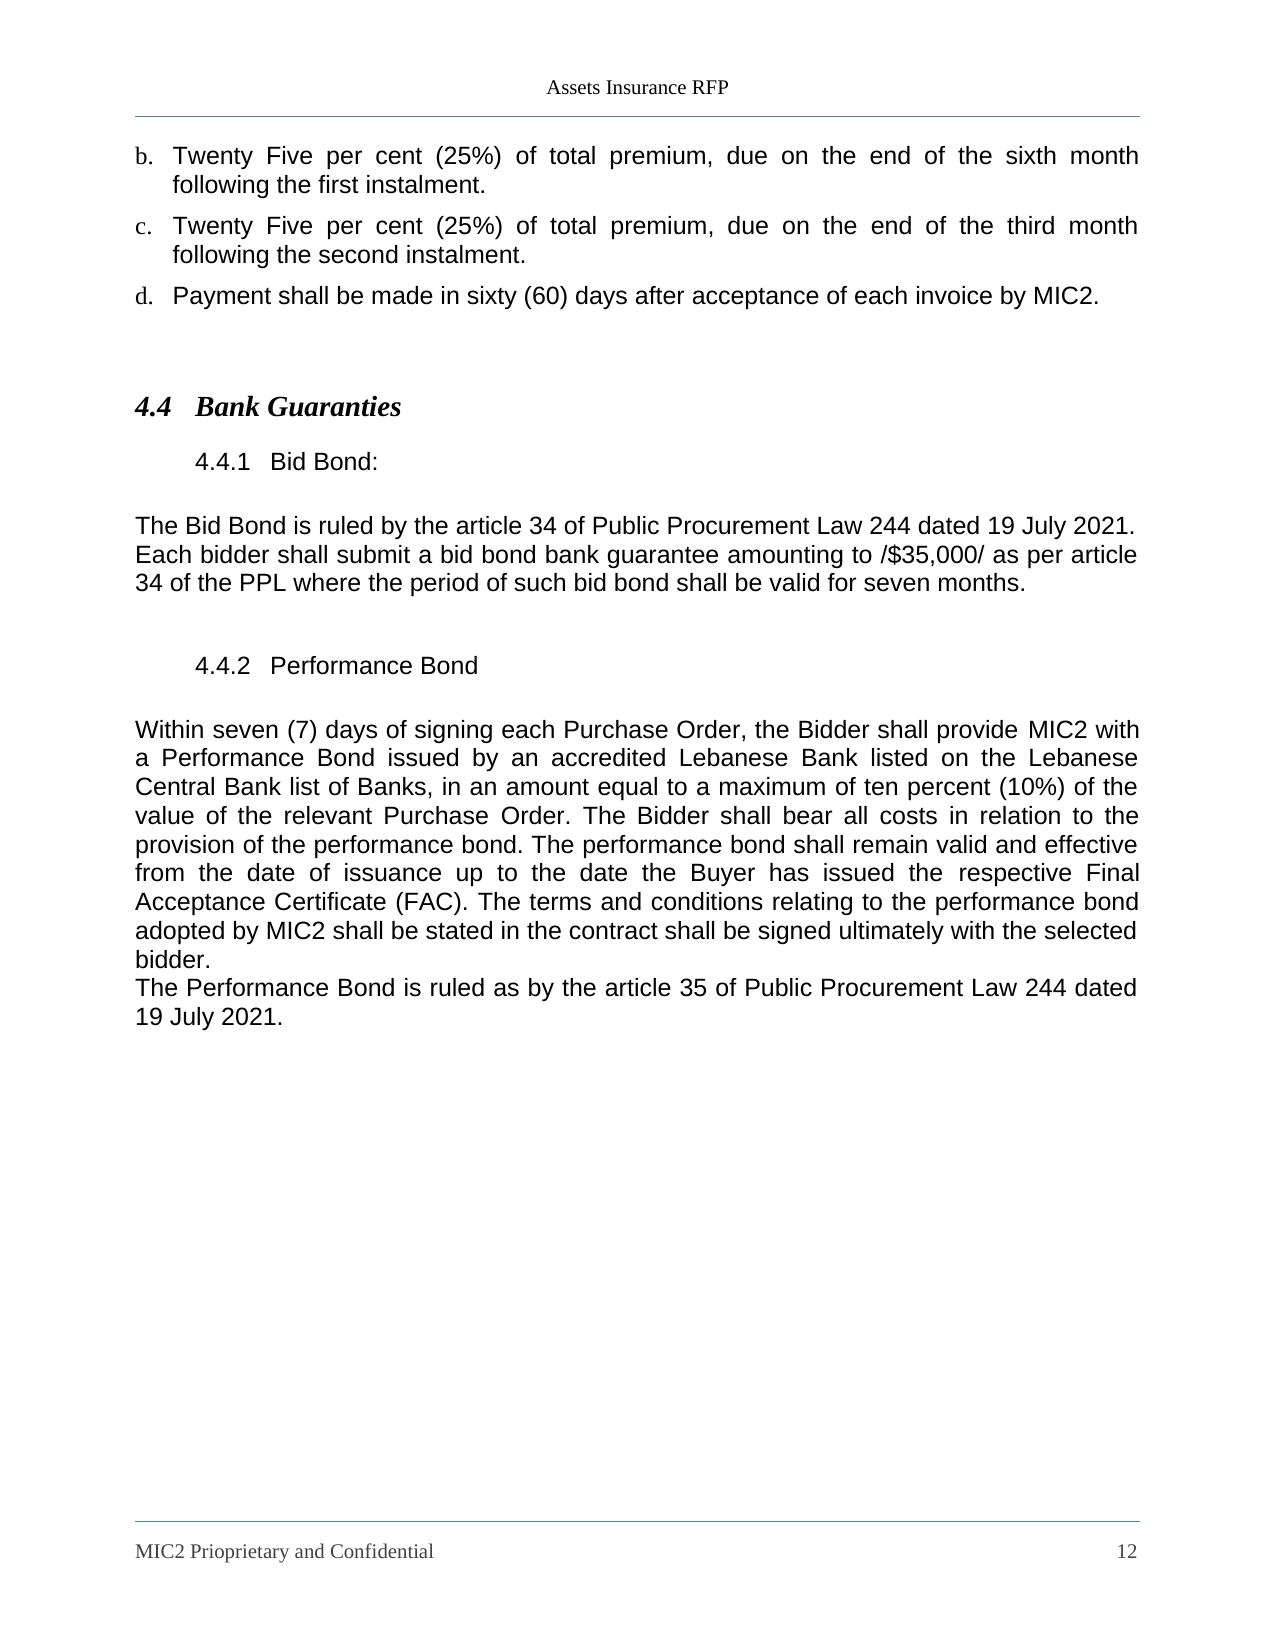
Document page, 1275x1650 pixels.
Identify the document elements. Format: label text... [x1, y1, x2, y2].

text Each bidder shall submit a bid bond bank guarantee amounting to /$35,000/ as per article 34 of the PPL where the period of such bid bond shall be valid for seven months. [135, 540, 1140, 597]
subtitle Performance Bond [195, 651, 1140, 680]
subtitle Bid Bond: [195, 447, 1140, 476]
list Twenty Five per cent (25%) of total premium, due on the end of the third month following the second instalment. [135, 211, 1140, 268]
subtitle Bank Guaranties [135, 389, 1140, 422]
text The Bid Bond is ruled by the article 34 of Public Procurement Law 244 dated 19 July 2021. [135, 511, 1140, 540]
list Payment shall be made in sixty (60) days after acceptance of each invoice by MIC2. [135, 281, 1140, 310]
text Within seven (7) days of signing each Purchase Order, the Bidder shall provide MIC2 with a Performance Bond issued by an accredited Lebanese Bank listed on the Lebanese Central Bank list of Banks, in an amount equal to a maximum of ten percent (10%) of the value of the relevant Purchase Order. The Bidder shall bear all costs in relation to the provision of the performance bond. The performance bond shall remain valid and effective from the date of issuance up to the date the Buyer has issued the respective Final Acceptance Certificate (FAC). The terms and conditions relating to the performance bond adopted by MIC2 shall be stated in the contract shall be signed ultimately with the selected bidder. [135, 715, 1140, 973]
text The Performance Bond is ruled as by the article 35 of Public Procurement Law 244 dated 19 July 2021. [135, 973, 1140, 1031]
list Twenty Five per cent (25%) of total premium, due on the end of the sixth month following the first instalment. [135, 141, 1140, 198]
